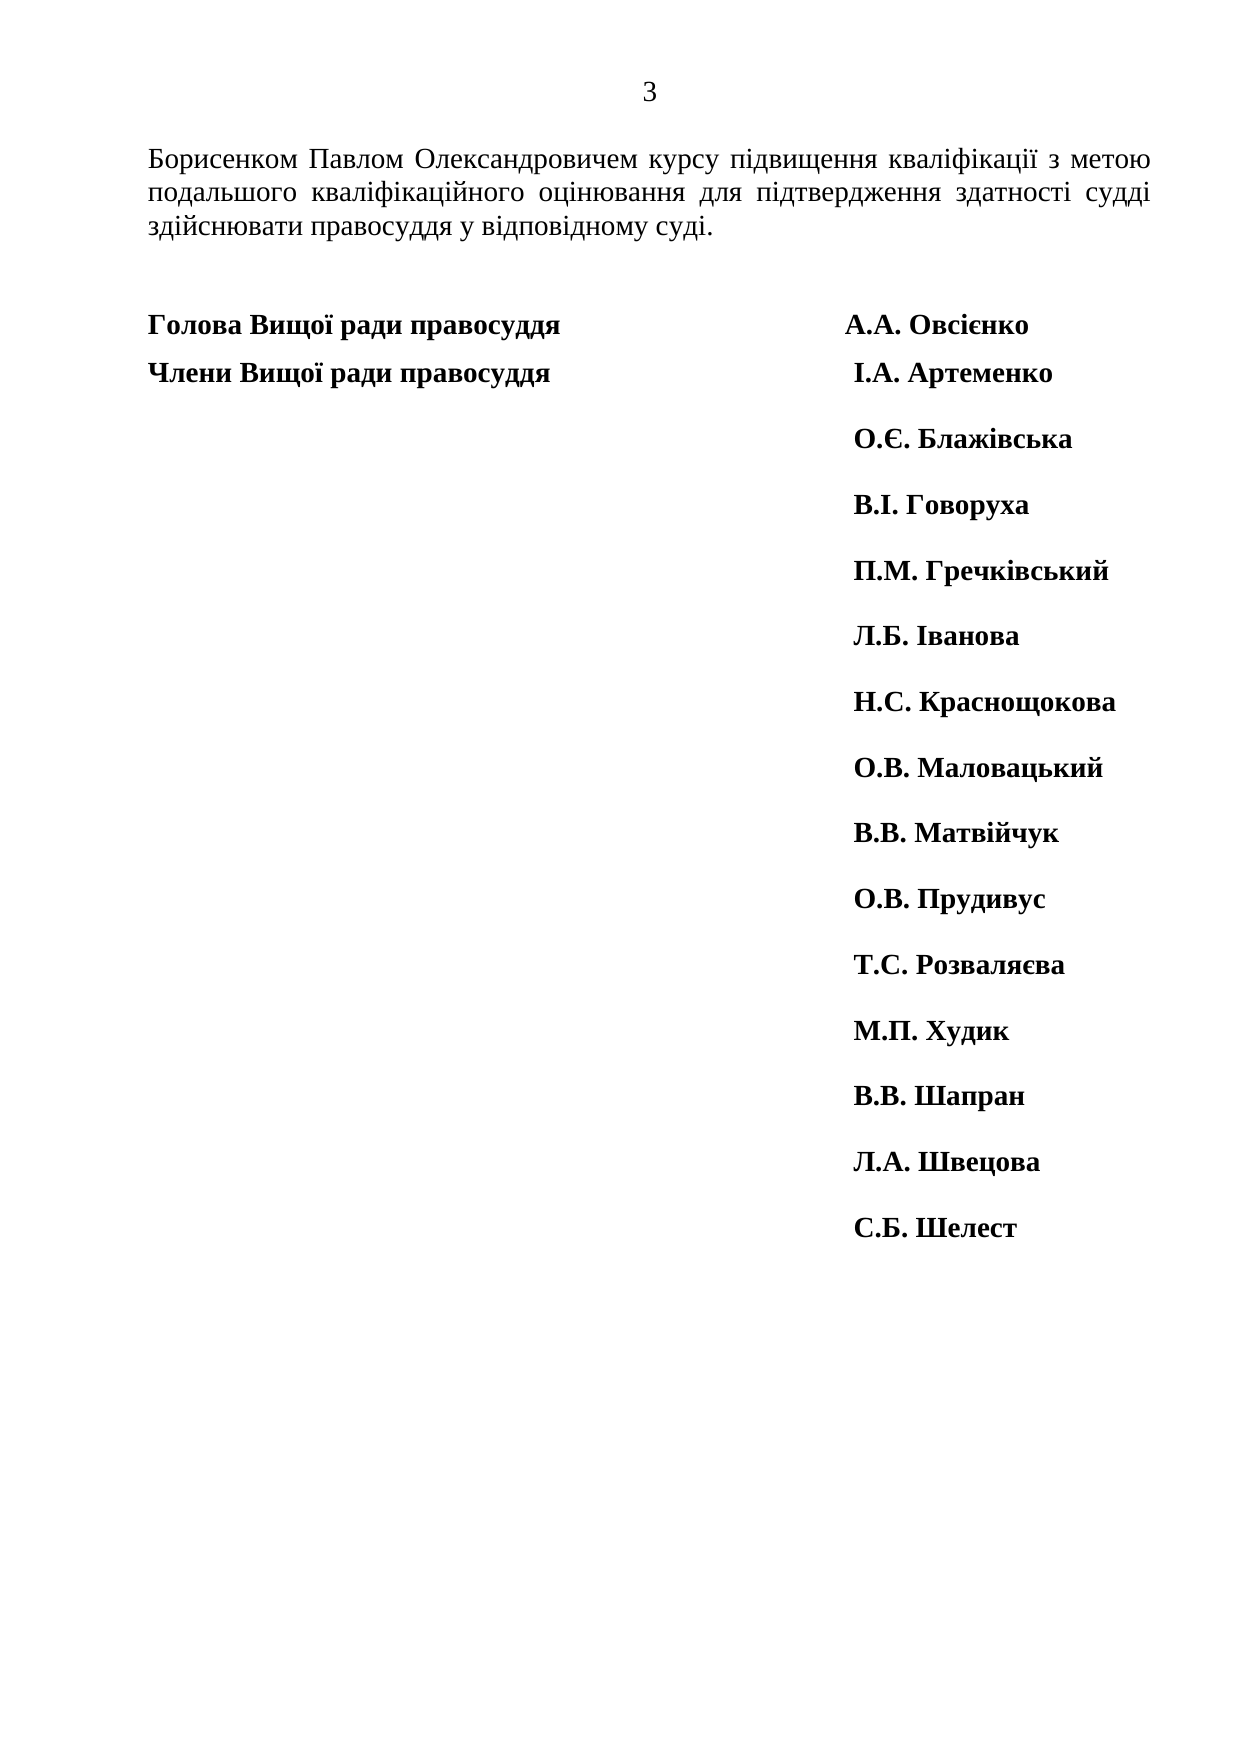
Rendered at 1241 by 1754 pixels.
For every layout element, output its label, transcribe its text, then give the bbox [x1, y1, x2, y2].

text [148, 141, 1152, 241]
table_header Голова Вищої ради правосуддя А.А. Овсієнко [136, 309, 1211, 357]
table_cell [136, 357, 1211, 1277]
